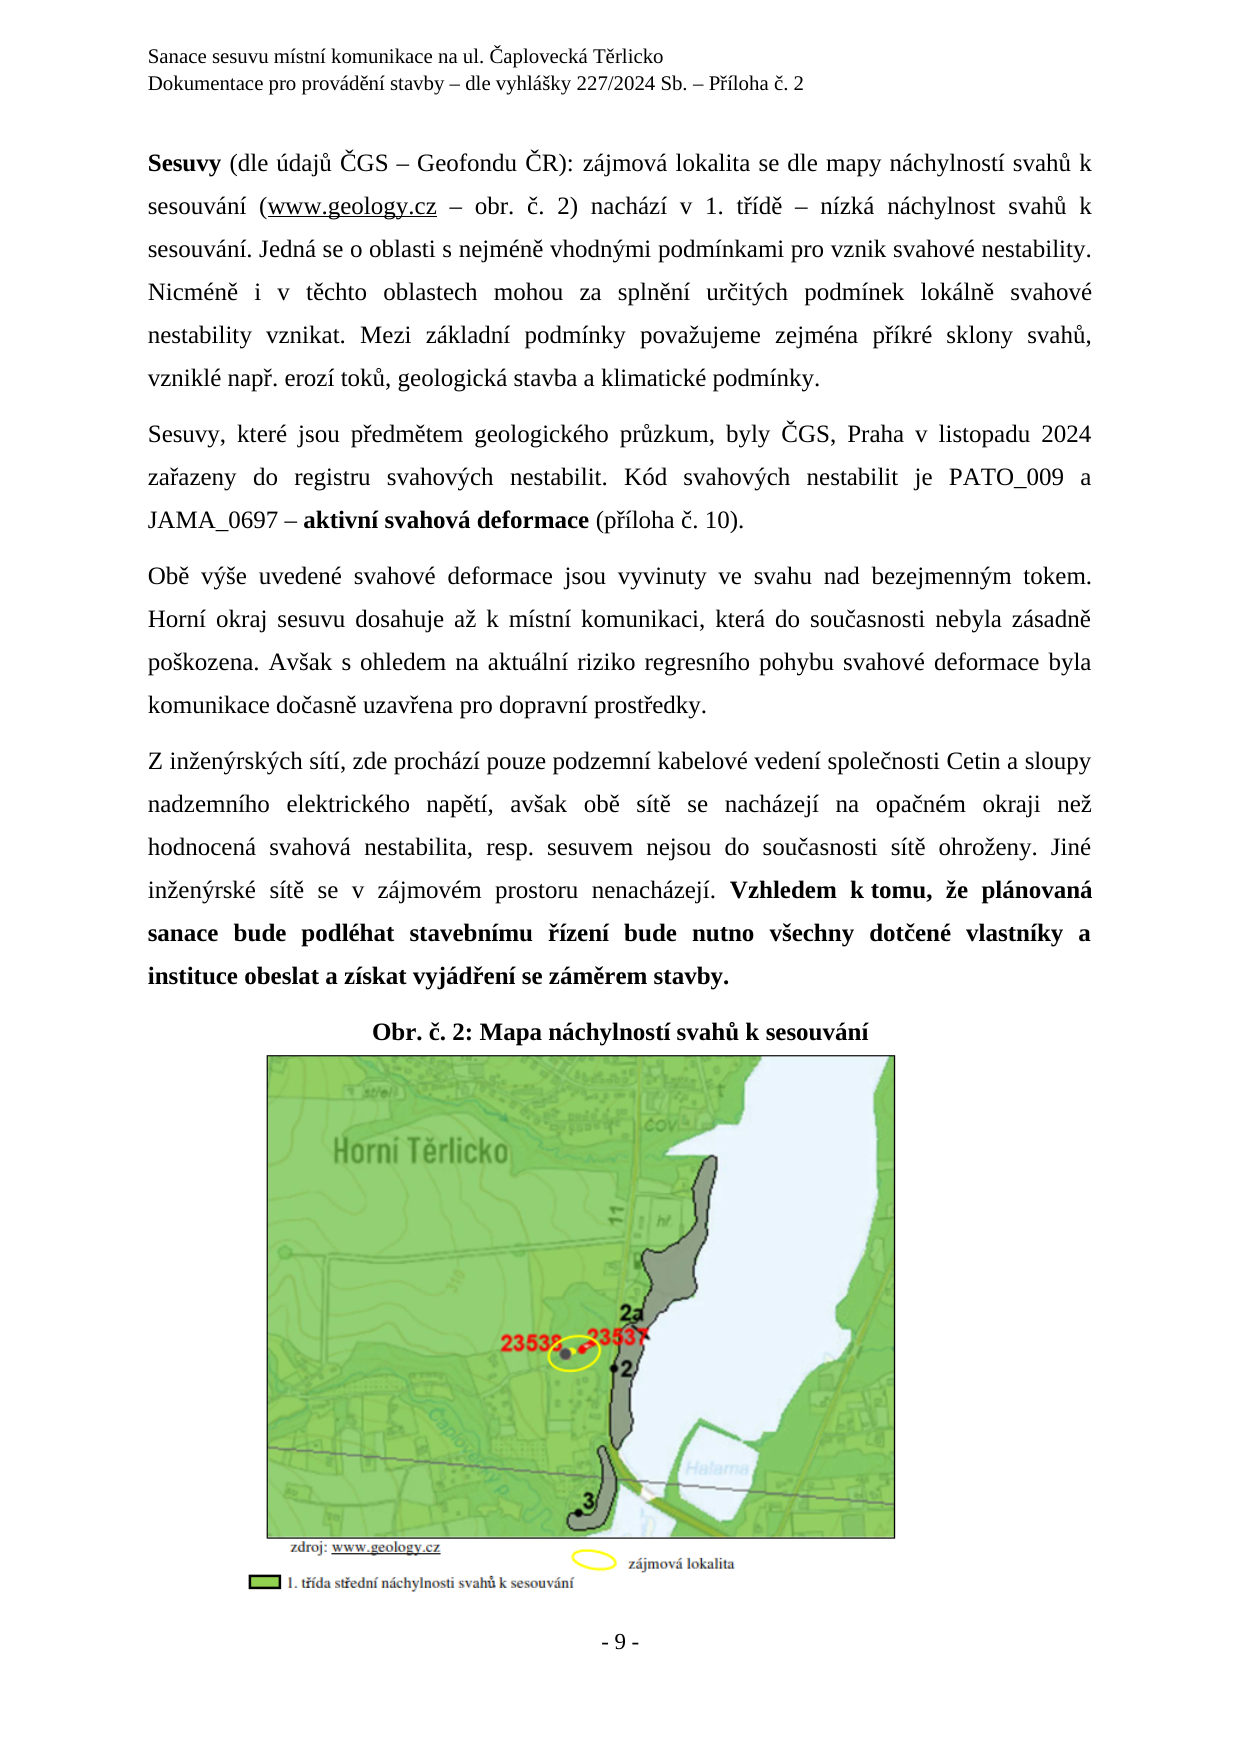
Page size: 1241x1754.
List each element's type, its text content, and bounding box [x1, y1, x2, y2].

text Obě výše uvedené svahové deformace jsou vyvinuty ve svahu nad bezejmenným tokem. Horní okraj sesuvu dosahuje až k místní komunikaci, která do současnosti nebyla zásadně poškozena. Avšak s ohledem na aktuální riziko regresního pohybu svahové deformace byla komunikace dočasně uzavřena pro dopravní prostředky. [148, 561, 1093, 719]
text Z inženýrských sítí, zde prochází pouze podzemní kabelové vedení společnosti Cetin a sloupy nadzemního elektrického napětí, avšak obě sítě se nacházejí na opačném okraji než hodnocená svahová nestabilita, resp. sesuvem nejsou do současnosti sítě ohroženy. Jiné inženýrské sítě se v zájmovém prostoru nenacházejí. Vzhledem k tomu, že plánovaná sanace bude podléhat stavebnímu řízení bude nutno všechny dotčené vlastníky a instituce obeslat a získat vyjádření se záměrem stavby. [148, 746, 1093, 990]
picture [238, 1054, 918, 1606]
text Sesuvy (dle údajů ČGS – Geofondu ČR): zájmová lokalita se dle mapy náchylností svahů k sesouvání (www.geology.cz – obr. č. 2) nachází v 1. třídě – nízká náchylnost svahů k sesouvání. Jedná se o oblasti s nejméně vhodnými podmínkami pro vznik svahové nestability. Nicméně i v těchto oblastech mohou za splnění určitých podmínek lokálně svahové nestability vznikat. Mezi základní podmínky považujeme zejména příkré sklony svahů, vzniklé např. erozí toků, geologická stavba a klimatické podmínky. [148, 148, 1093, 392]
text Obr. č. 2: Mapa náchylností svahů k sesouvání [148, 1017, 1093, 1046]
text Sesuvy, které jsou předmětem geologického průzkum, byly ČGS, Praha v listopadu 2024 zařazeny do registru svahových nestabilit. Kód svahových nestabilit je PATO_009 a JAMA_0697 – aktivní svahová deformace (příloha č. 10). [148, 419, 1093, 534]
